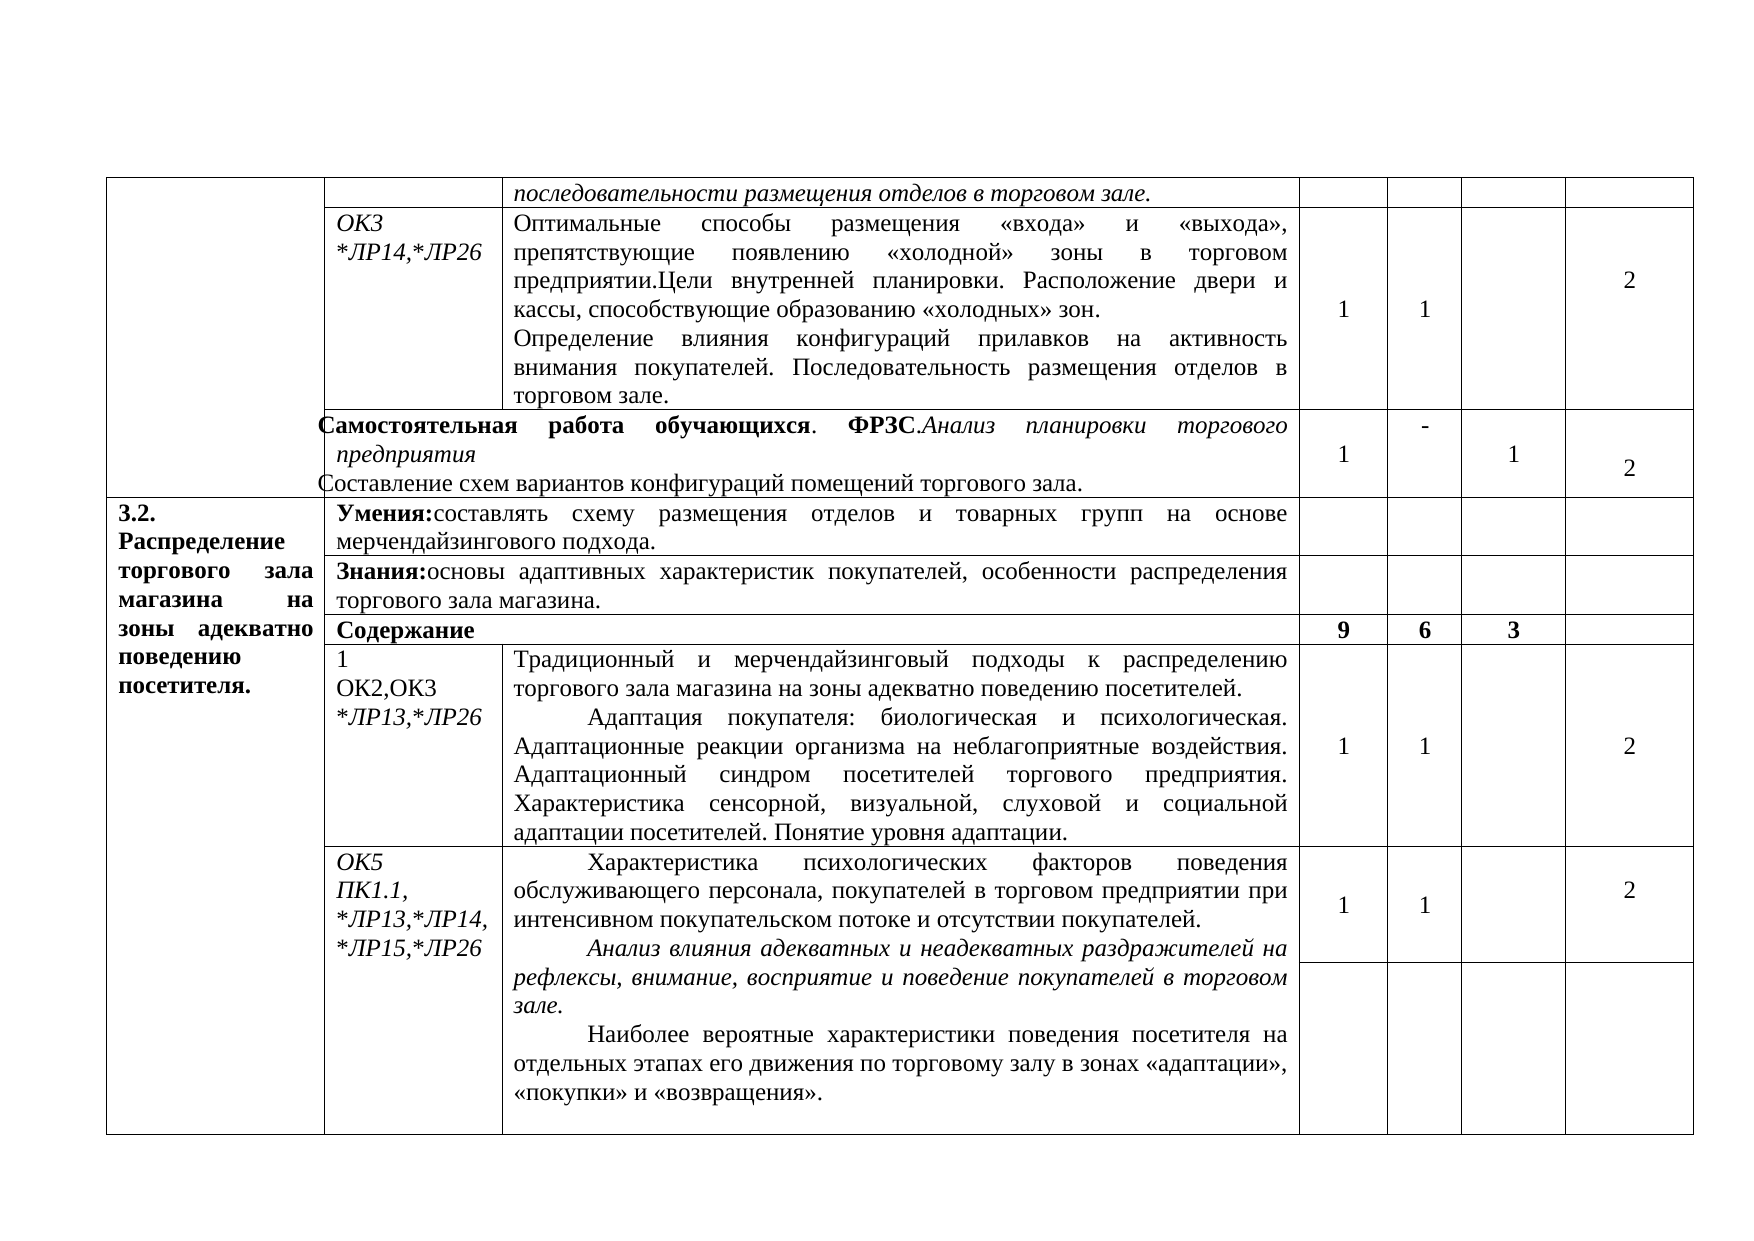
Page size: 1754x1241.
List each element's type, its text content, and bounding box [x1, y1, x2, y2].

table_cell ОК3 *ЛР14,*ЛР26 [325, 208, 502, 409]
table_cell 1 [1388, 178, 1461, 207]
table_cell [503, 178, 1299, 207]
table_cell - [1388, 410, 1461, 497]
table_cell 1 [1300, 847, 1387, 962]
table_cell [1566, 498, 1693, 555]
table_cell 1 [1388, 645, 1461, 846]
table_cell 1 [1388, 208, 1461, 409]
table_cell 2 [1566, 410, 1693, 497]
table_cell Оптимальные способы размещения «входа» и «выхода», препятствующие появлению «холодной» зоны в торговом предприятии.Цели внутренней планировки. Расположение двери и кассы, способствующие образованию «холодных» зон. Определение влияния конфигураций прилавков на активность внимания покупателей. Последовательность размещения отделов в торговом зале. [503, 208, 1299, 409]
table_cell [325, 178, 502, 207]
table_cell Умения:составлять схему размещения отделов и товарных групп на основе мерчендайзингового подхода. [325, 498, 1299, 555]
table_cell [1566, 556, 1693, 614]
table_cell 1 [1300, 208, 1387, 409]
table_cell 1 [1388, 847, 1461, 962]
table_cell 1 [1300, 410, 1387, 497]
table_cell Знания:основы адаптивных характеристик покупателей, особенности распределения торгового зала магазина. [325, 556, 1299, 614]
table_cell [1462, 208, 1565, 409]
table_cell 2 [1566, 847, 1693, 962]
table_cell ОК5 ПК1.1, *ЛР13,*ЛР14, *ЛР15,*ЛР26 [325, 847, 502, 1134]
table_cell 6 [1388, 615, 1461, 643]
table_cell 1 [1300, 178, 1387, 207]
table_cell 9 [1300, 615, 1387, 643]
table_cell [1388, 498, 1461, 555]
table_cell [1462, 556, 1565, 614]
table_cell [1300, 556, 1387, 614]
table_cell [1566, 615, 1693, 643]
table_cell [1388, 963, 1461, 1134]
table_cell Самостоятельная работа обучающихся. ФРЗС.Анализ планировки торгового предприятия Составление схем вариантов конфигураций помещений торгового зала. [325, 410, 1299, 497]
table_cell 2 [1566, 645, 1693, 846]
table_cell 3.2. Распределение торгового зала магазина на зоны адекватно поведению посетителя. [107, 498, 324, 1134]
table_cell 1 [1462, 410, 1565, 497]
table_cell Характеристика психологических факторов поведения обслуживающего персонала, покупателей в торговом предприятии при интенсивном покупательском потоке и отсутствии покупателей. Анализ влияния адекватных и неадекватных раздражителей на рефлексы, внимание, восприятие и поведение покупателей в торговом зале. Наиболее вероятные характеристики поведения посетителя на отдельных этапах его движения по торговому залу в зонах «адаптации», «покупки» и «возвращения». [503, 847, 1299, 1134]
table_cell Традиционный и мерчендайзинговый подходы к распределению торгового зала магазина на зоны адекватно поведению посетителей. Адаптация покупателя: биологическая и психологическая. Адаптационные реакции организма на неблагоприятные воздействия. Адаптационный синдром посетителей торгового предприятия. Характеристика сенсорной, визуальной, слуховой и социальной адаптации посетителей. Понятие уровня адаптации. [503, 645, 1299, 846]
table_cell 2 [1566, 208, 1693, 409]
table_cell [1300, 963, 1387, 1134]
table_cell Содержание [325, 615, 1299, 643]
table_cell 1 ОК2,ОК3 *ЛР13,*ЛР26 [325, 645, 502, 846]
table_cell [1388, 556, 1461, 614]
table_cell [1566, 963, 1693, 1134]
table_cell [1462, 847, 1565, 962]
table_cell 1 [1300, 645, 1387, 846]
table_cell [1462, 178, 1565, 207]
table_cell [1300, 498, 1387, 555]
table_cell [1462, 963, 1565, 1134]
table_cell [1462, 498, 1565, 555]
table_cell [1462, 645, 1565, 846]
table_cell [107, 178, 324, 497]
table_cell 3 [1462, 615, 1565, 643]
table_cell 2 [1566, 178, 1693, 207]
